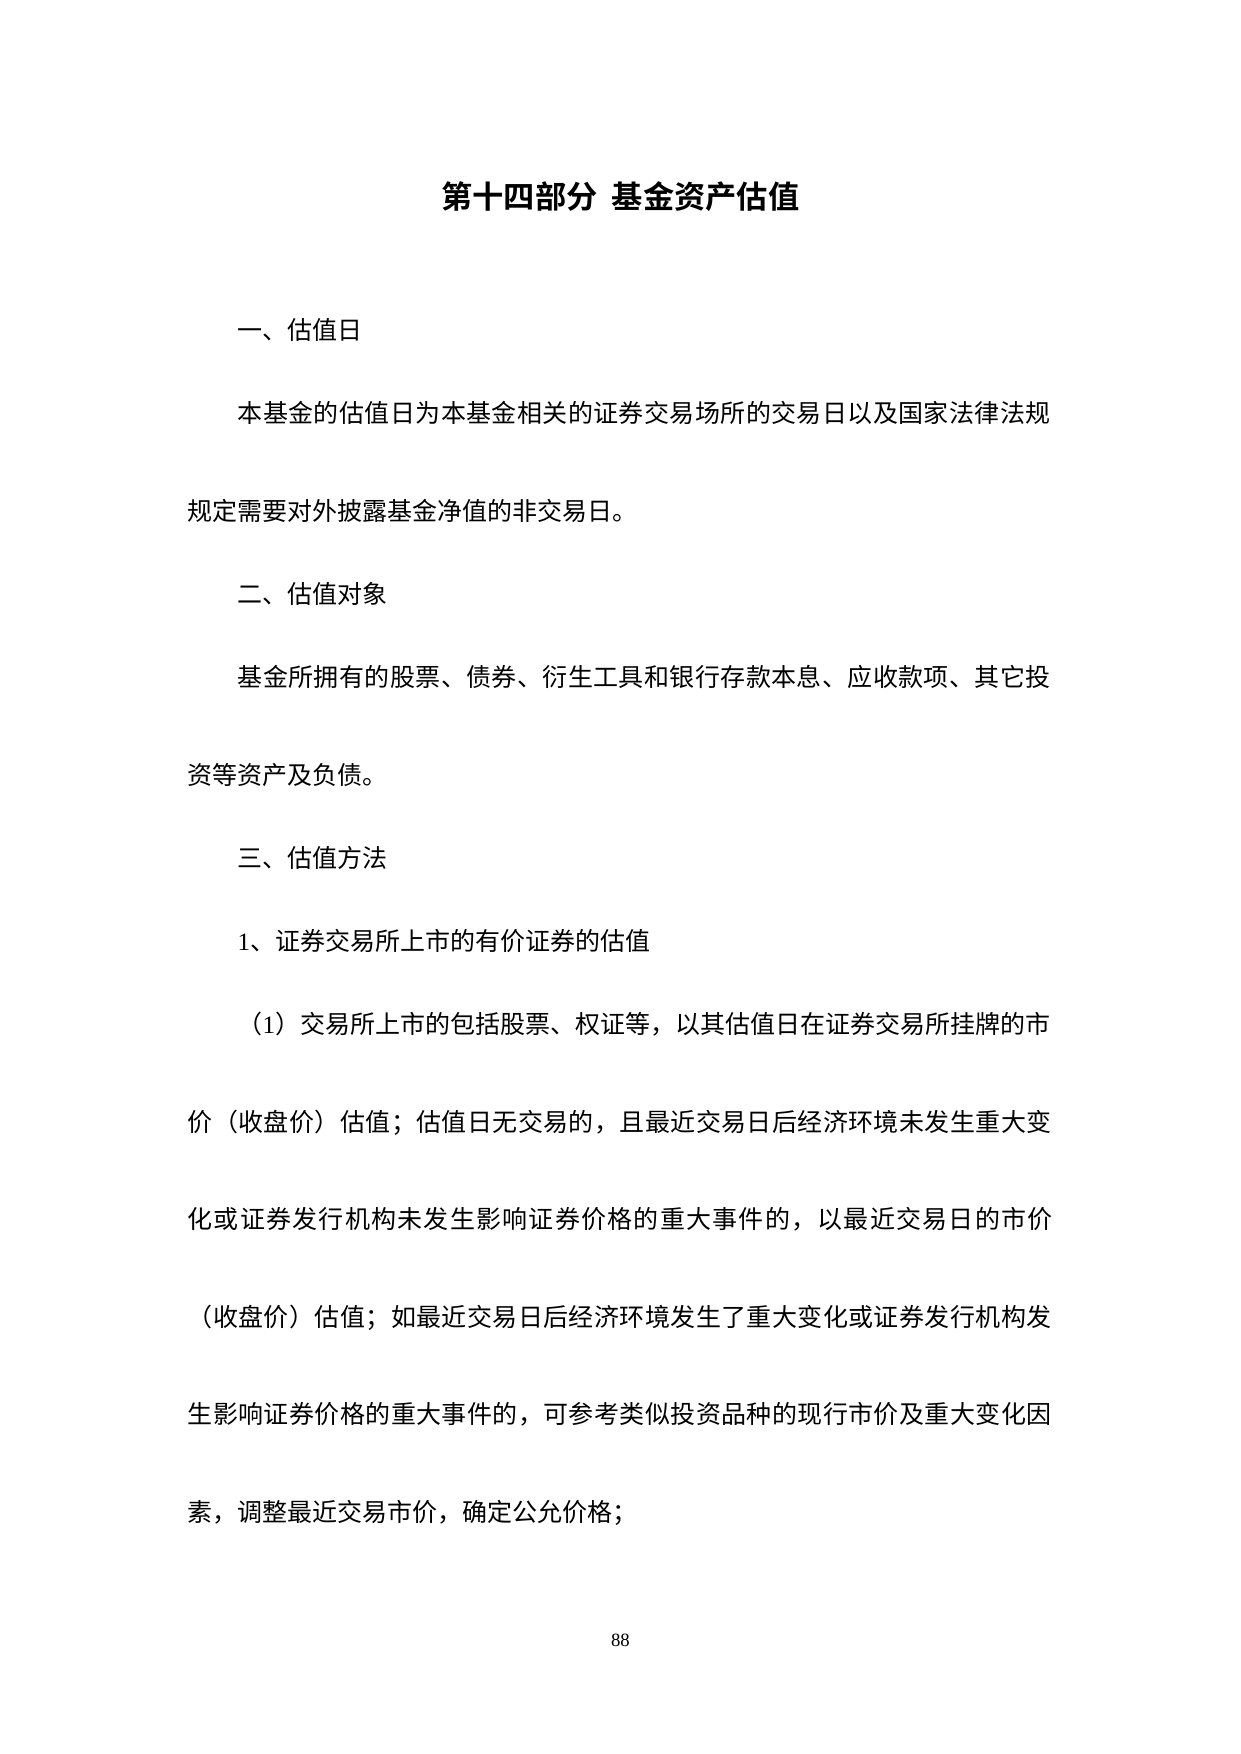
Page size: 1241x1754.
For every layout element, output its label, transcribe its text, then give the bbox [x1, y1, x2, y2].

subtitle 第十四部分 基金资产估值 [187, 162, 1053, 227]
text 三、估值方法 [187, 824, 1053, 889]
text 二、估值对象 [187, 560, 1053, 625]
text 基金所拥有的股票、债券、衍生工具和银行存款本息、应收款项、其它投资等资产及负债。 [187, 643, 1053, 806]
text 1、证券交易所上市的有价证券的估值 [187, 907, 1053, 972]
text 本基金的估值日为本基金相关的证券交易场所的交易日以及国家法律法规规定需要对外披露基金净值的非交易日。 [187, 379, 1053, 542]
text 一、估值日 [187, 296, 1053, 361]
text （1）交易所上市的包括股票、权证等，以其估值日在证券交易所挂牌的市价（收盘价）估值；估值日无交易的，且最近交易日后经济环境未发生重大变化或证券发行机构未发生影响证券价格的重大事件的，以最近交易日的市价（收盘价）估值；如最近交易日后经济环境发生了重大变化或证券发行机构发生影响证券价格的重大事件的，可参考类似投资品种的现行市价及重大变化因素，调整最近交易市价，确定公允价格； [187, 990, 1053, 1543]
